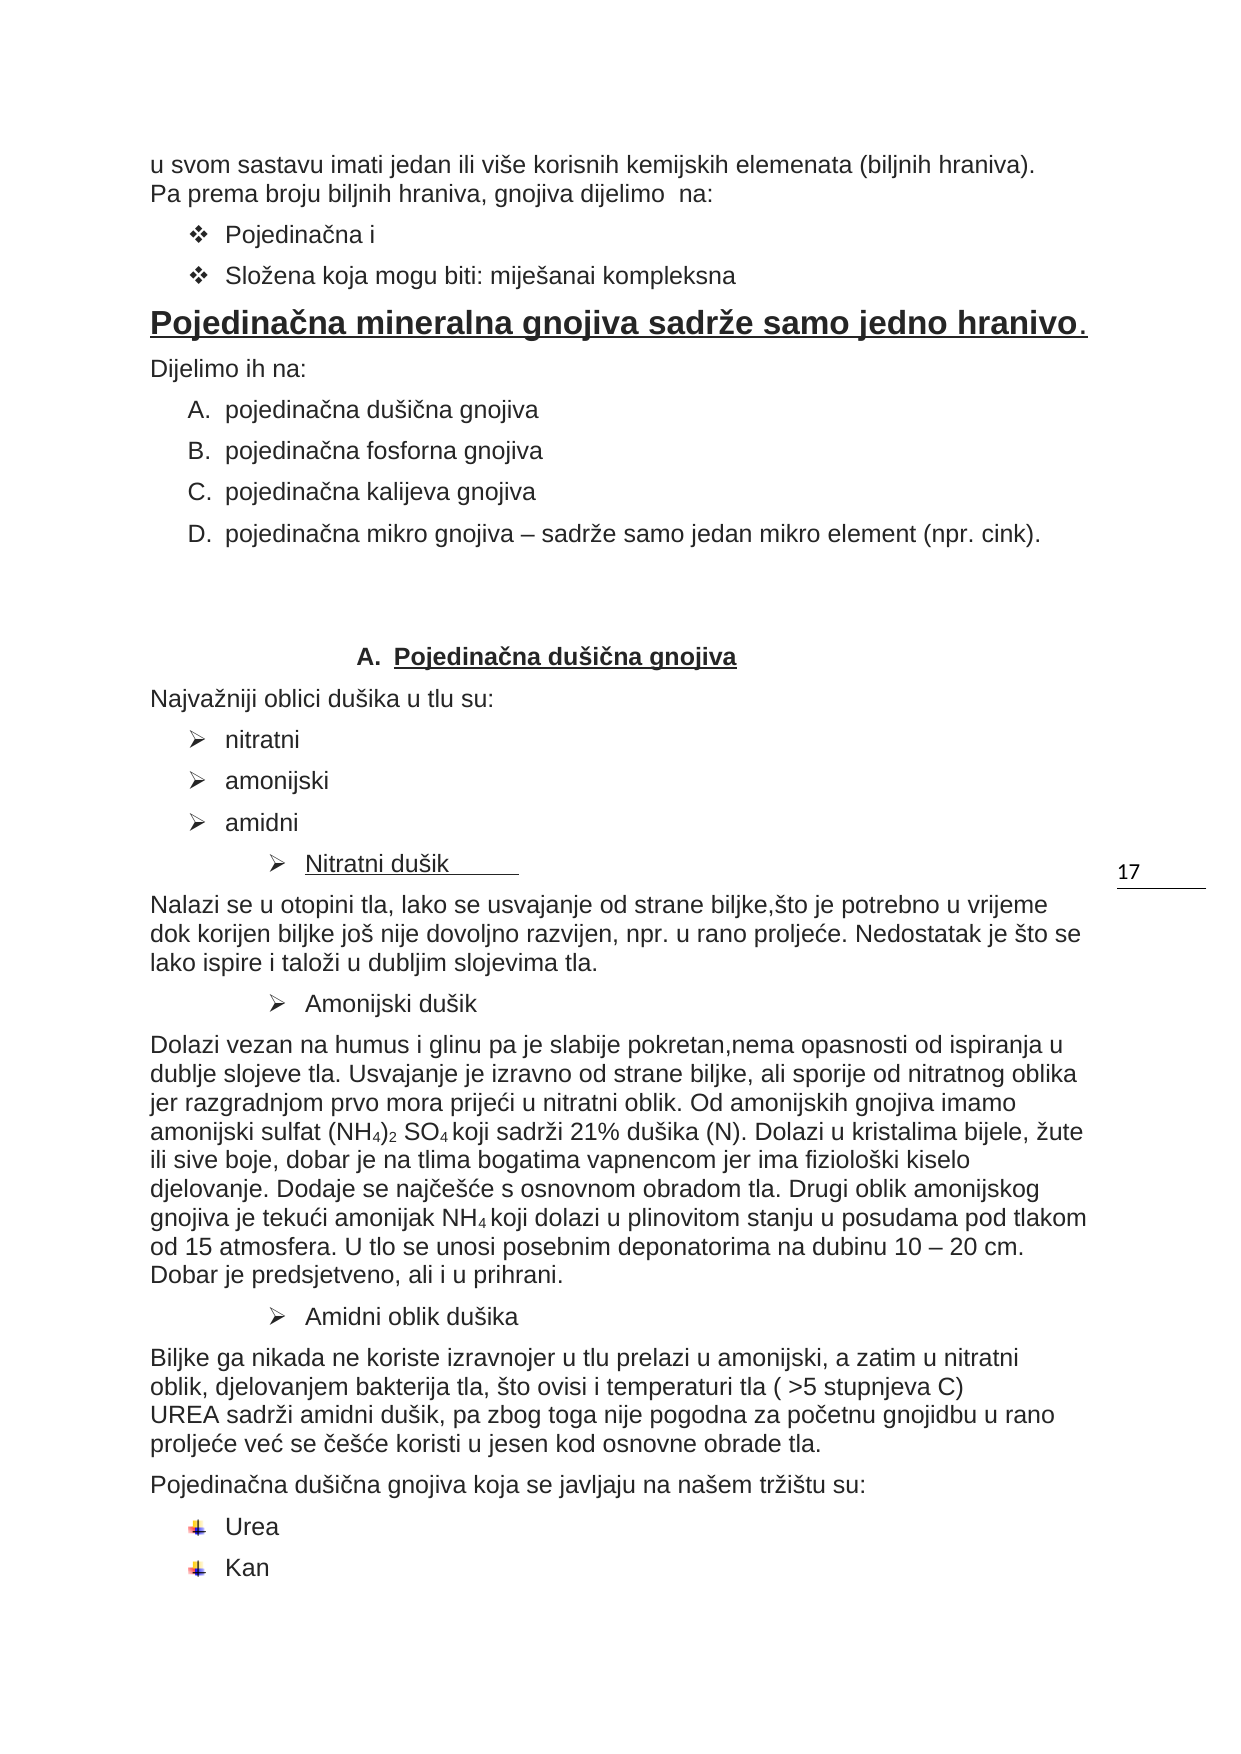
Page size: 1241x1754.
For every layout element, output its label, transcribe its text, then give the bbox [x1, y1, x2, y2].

text Dolazi vezan na humus i glinu pa je slabije pokretan,nema opasnosti od ispiranja u dublje slojeve tla. Usvajanje je izravno od strane biljke, ali sporije od nitratnog oblika jer razgradnjom prvo mora prijeći u nitratni oblik. Od amonijskih gnojiva imamo amonijski sulfat (NH4)2 SO4 koji sadrži 21% dušika (N). Dolazi u kristalima bijele, žute ili sive boje, dobar je na tlima bogatima vapnencom jer ima fiziološki kiselo djelovanje. Dodaje se najčešće s osnovnom obradom tla. Drugi oblik amonijskog gnojiva je tekući amonijak NH4 koji dolazi u plinovitom stanju u posudama pod tlakom od 15 atmosfera. U tlo se unosi posebnim deponatorima na dubinu 10 – 20 cm. Dobar je predsjetveno, ali i u prihrani. [150, 1030, 1090, 1289]
list Urea [187, 1512, 1090, 1541]
text Nalazi se u otopini tla, lako se usvajanje od strane biljke,što je potrebno u vrijeme dok korijen biljke još nije dovoljno razvijen, npr. u rano proljeće. Nedostatak je što se lako ispire i taloži u dubljim slojevima tla. [150, 890, 1090, 977]
list Pojedinačna i [187, 220, 1090, 249]
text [150, 150, 1090, 207]
list pojedinačna fosforna gnojiva [187, 436, 1090, 465]
list Amonijski dušik [267, 989, 1090, 1018]
list Pojedinačna dušična gnojiva [356, 642, 1090, 671]
text Dijelimo ih na: [150, 354, 1090, 382]
list Nitratni dušik [267, 849, 1090, 878]
list amidni [187, 808, 1090, 836]
list nitratni [187, 725, 1090, 754]
list pojedinačna kalijeva gnojiva [187, 477, 1090, 506]
text Biljke ga nikada ne koriste izravnojer u tlu prelazi u amonijski, a zatim u nitratni oblik, djelovanjem bakterija tla, što ovisi i temperaturi tla ( >5 stupnjeva C) UREA sadrži amidni dušik, pa zbog toga nije pogodna za početnu gnojidbu u rano proljeće već se češće koristi u jesen kod osnovne obrade tla. [150, 1343, 1090, 1458]
list pojedinačna mikro gnojiva – sadrže samo jedan mikro element (npr. cink). [187, 519, 1090, 547]
list pojedinačna dušična gnojiva [187, 395, 1090, 424]
list Amidni oblik dušika [267, 1302, 1090, 1331]
list Kan [187, 1553, 1090, 1582]
text Pojedinačna mineralna gnojiva sadrže samo jedno hranivo. [150, 303, 1090, 341]
picture [188, 1559, 206, 1577]
list amonijski [187, 766, 1090, 795]
text Pojedinačna dušična gnojiva koja se javljaju na našem tržištu su: [150, 1471, 1090, 1499]
text Najvažniji oblici dušika u tlu su: [150, 684, 1090, 712]
list Složena koja mogu biti: miješanai kompleksna [187, 261, 1090, 290]
picture [188, 1518, 206, 1536]
